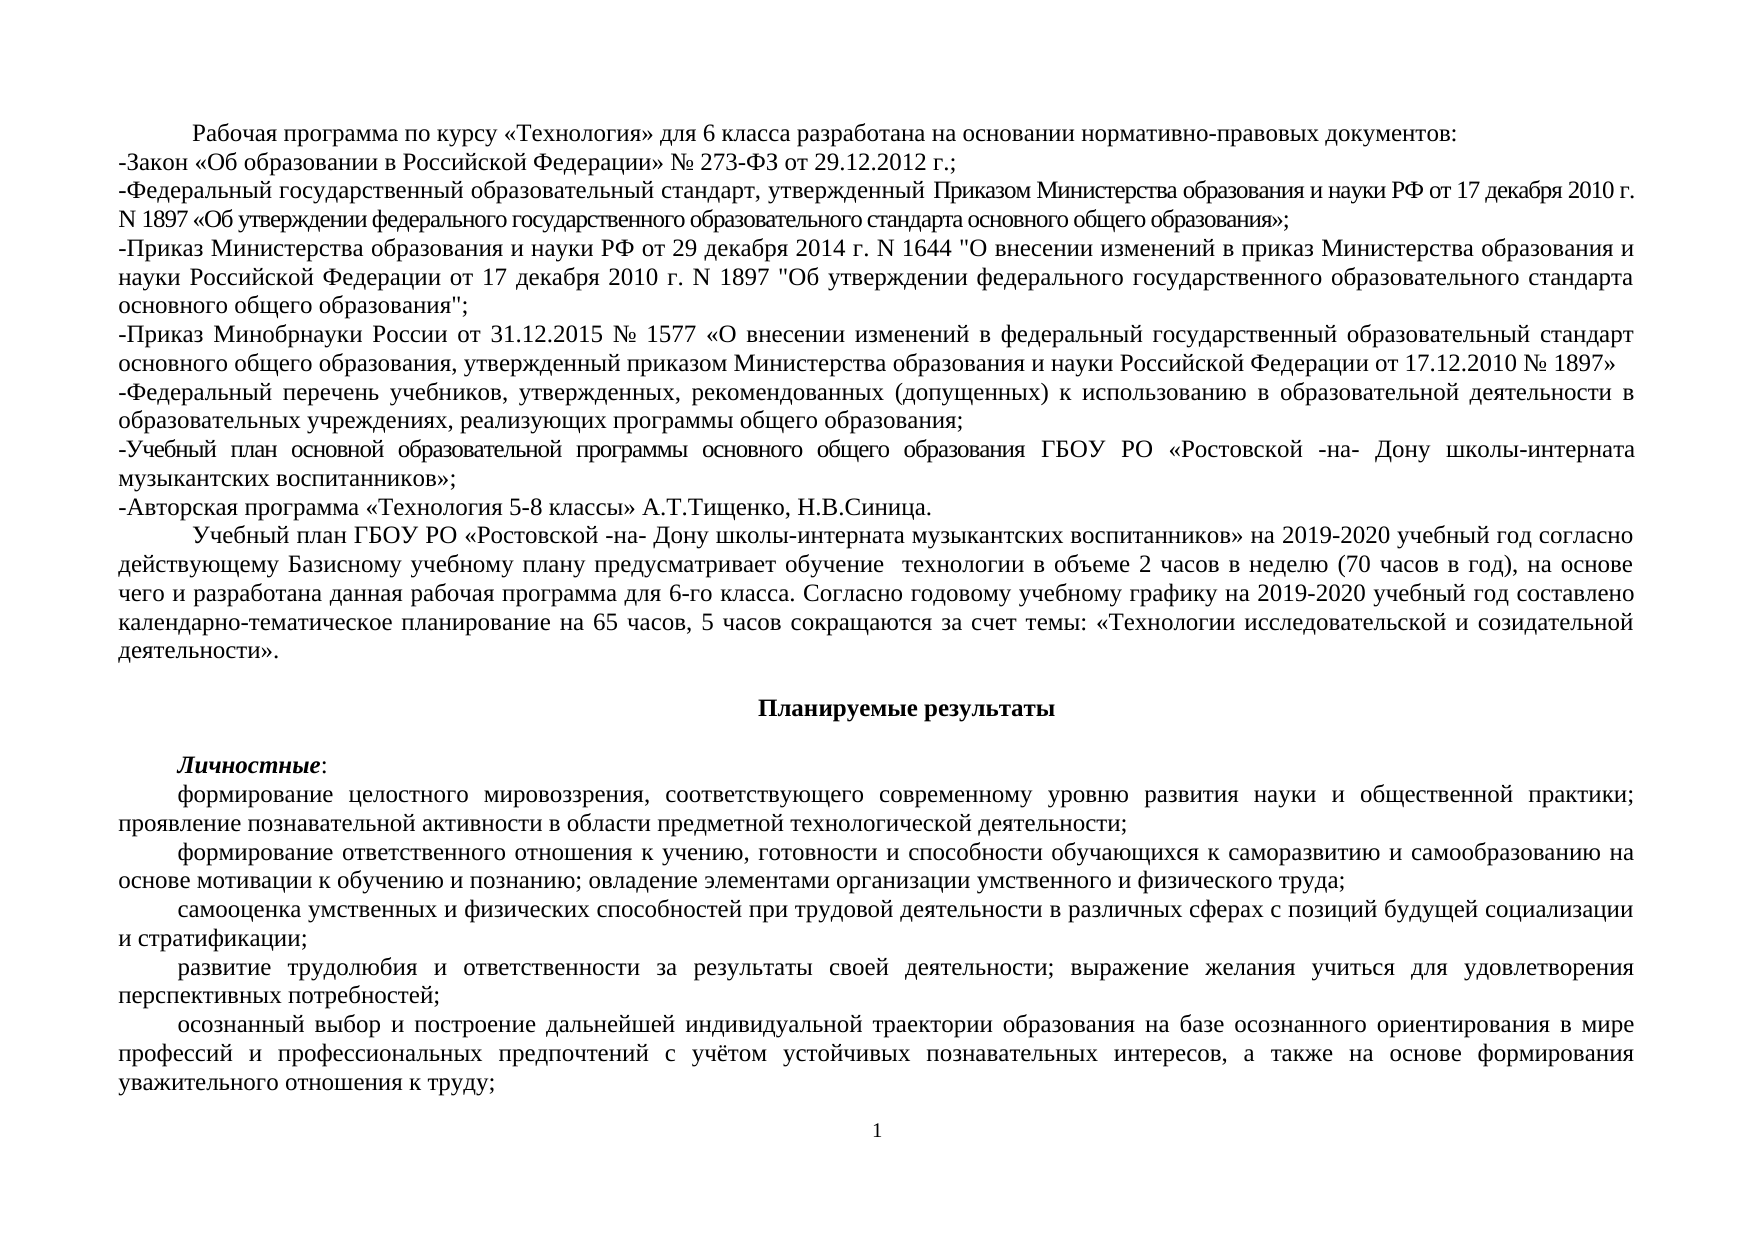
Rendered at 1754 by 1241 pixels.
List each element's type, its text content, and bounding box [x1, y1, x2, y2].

text Личностные: [118, 751, 1636, 779]
text Рабочая программа по курсу «Технология» для 6 класса разработана на основании нормативно-правовых документов: [118, 118, 1636, 147]
text формирование ответственного отношения к учению, готовности и способности обучающихся к саморазвитию и самообразованию на основе мотивации к обучению и познанию; овладение элементами организации умственного и физического труда; [118, 837, 1636, 894]
text -Приказ Министерства образования и науки РФ от 29 декабря 2014 г. N 1644 "О внесении изменений в приказ Министерства образования и науки Российской Федерации от 17 декабря 2010 г. N 1897 "Об утверждении федерального государственного образовательного стандарта основного общего образования"; [118, 233, 1636, 319]
text -Федеральный перечень учебников, утвержденных, рекомендованных (допущенных) к использованию в образовательной деятельности в образовательных учреждениях, реализующих программы общего образования; [118, 377, 1636, 434]
text формирование целостного мировоззрения, соответствующего современному уровню развития науки и общественной практики; проявление познавательной активности в области предметной технологической деятельности; [118, 779, 1636, 837]
text -Федеральный государственный образовательный стандарт, утвержденный Приказом Министерства образования и науки РФ от 17 декабря 2010 г. N 1897 «Об утверждении федерального государственного образовательного стандарта основного общего образования»; [118, 176, 1636, 233]
text -Учебный план основной образовательной программы основного общего образования ГБОУ РО «Ростовской -на- Дону школы-интерната музыкантских воспитанников»; [118, 434, 1636, 492]
text -Закон «Об образовании в Российской Федерации» № 273-ФЗ от 29.12.2012 г.; [118, 147, 1636, 176]
text -Приказ Минобрнауки России от 31.12.2015 № 1577 «О внесении изменений в федеральный государственный образовательный стандарт основного общего образования, утвержденный приказом Министерства образования и науки Российской Федерации от 17.12.2010 № 1897» [118, 319, 1636, 377]
text самооценка умственных и физических способностей при трудовой деятельности в различных сферах с позиций будущей социализации и стратификации; [118, 894, 1636, 952]
text -Авторская программа «Технология 5-8 классы» А.Т.Тищенко, Н.В.Синица. [118, 492, 1636, 521]
text Планируемые результаты [118, 693, 1636, 722]
text осознанный выбор и построение дальнейшей индивидуальной траектории образования на базе осознанного ориентирования в мире профессий и профессиональных предпочтений с учётом устойчивых познавательных интересов, а также на основе формирования уважительного отношения к труду; [118, 1009, 1636, 1096]
text развитие трудолюбия и ответственности за результаты своей деятельности; выражение желания учиться для удовлетворения перспективных потребностей; [118, 952, 1636, 1009]
text Учебный план ГБОУ РО «Ростовской -на- Дону школы-интерната музыкантских воспитанников» на 2019-2020 учебный год согласно действующему Базисному учебному плану предусматривает обучение технологии в объеме 2 часов в неделю (70 часов в год), на основе чего и разработана данная рабочая программа для 6-го класса. Согласно годовому учебному графику на 2019-2020 учебный год составлено календарно-тематическое планирование на 65 часов, 5 часов сокращаются за счет темы: «Технологии исследовательской и созидательной деятельности». [118, 521, 1636, 664]
